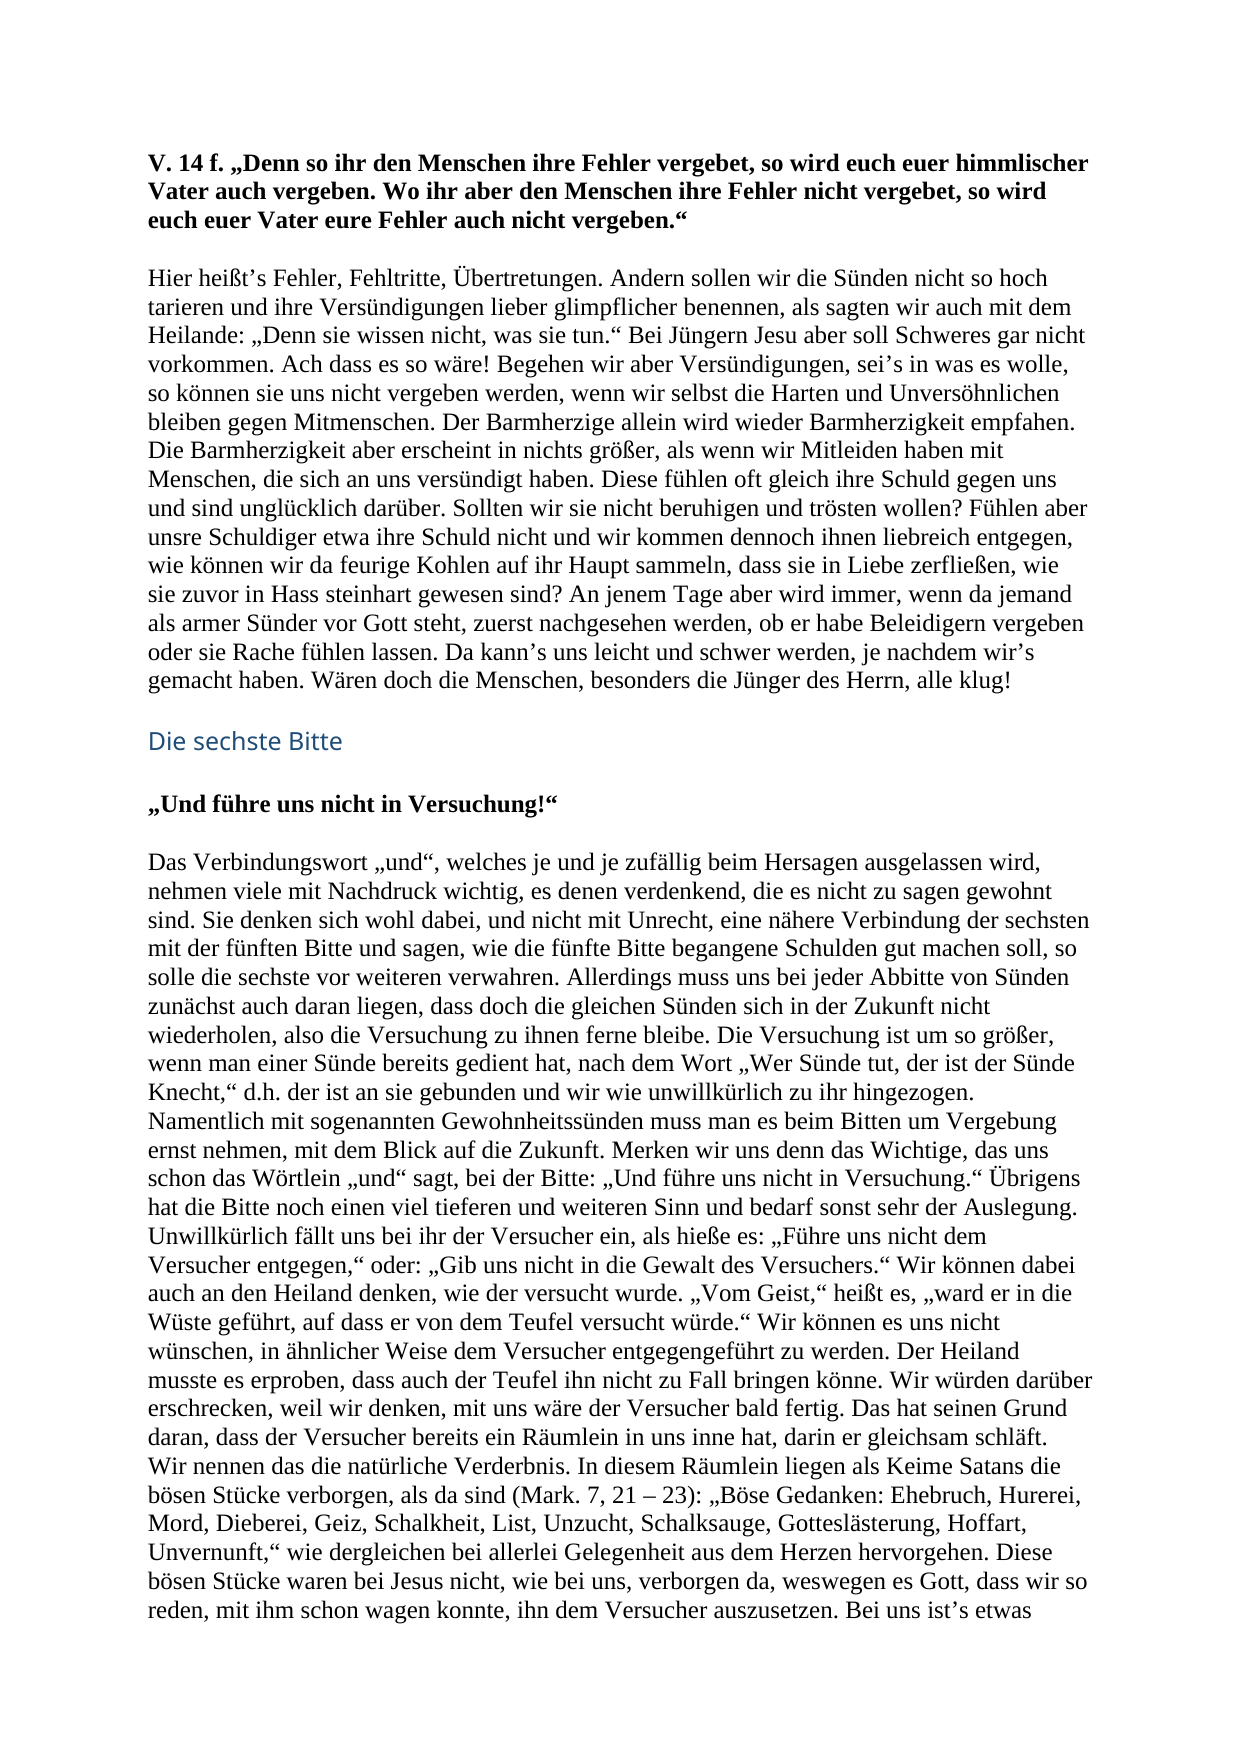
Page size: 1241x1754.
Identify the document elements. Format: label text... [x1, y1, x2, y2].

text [148, 847, 1093, 1623]
text „Und führe uns nicht in Versuchung!“ [148, 789, 1093, 818]
text Hier heißt’s Fehler, Fehltritte, Übertretungen. Andern sollen wir die Sünden nicht so hoch tarieren und ihre Versündigungen lieber glimpflicher benennen, als sagten wir auch mit dem Heilande: „Denn sie wissen nicht, was sie tun.“ Bei Jüngern Jesu aber soll Schweres gar nicht vorkommen. Ach dass es so wäre! Begehen wir aber Versündigungen, sei’s in was es wolle, so können sie uns nicht vergeben werden, wenn wir selbst die Harten und Unversöhnlichen bleiben gegen Mitmenschen. Der Barmherzige allein wird wieder Barmherzigkeit empfahen. Die Barmherzigkeit aber erscheint in nichts größer, als wenn wir Mitleiden haben mit Menschen, die sich an uns versündigt haben. Diese fühlen oft gleich ihre Schuld gegen uns und sind unglücklich darüber. Sollten wir sie nicht beruhigen und trösten wollen? Fühlen aber unsre Schuldiger etwa ihre Schuld nicht und wir kommen dennoch ihnen liebreich entgegen, wie können wir da feurige Kohlen auf ihr Haupt sammeln, dass sie in Liebe zerfließen, wie sie zuvor in Hass steinhart gewesen sind? An jenem Tage aber wird immer, wenn da jemand als armer Sünder vor Gott steht, zuerst nachgesehen werden, ob er habe Beleidigern vergeben oder sie Rache fühlen lassen. Da kann’s uns leicht und schwer werden, je nachdem wir’s gemacht haben. Wären doch die Menschen, besonders die Jünger des Herrn, alle klug! [148, 263, 1093, 694]
subtitle Die sechste Bitte [148, 723, 1093, 757]
text V. 14 f. „Denn so ihr den Menschen ihre Fehler vergebet, so wird euch euer himmlischer Vater auch vergeben. Wo ihr aber den Menschen ihre Fehler nicht vergebet, so wird euch euer Vater eure Fehler auch nicht vergeben.“ [148, 148, 1093, 234]
